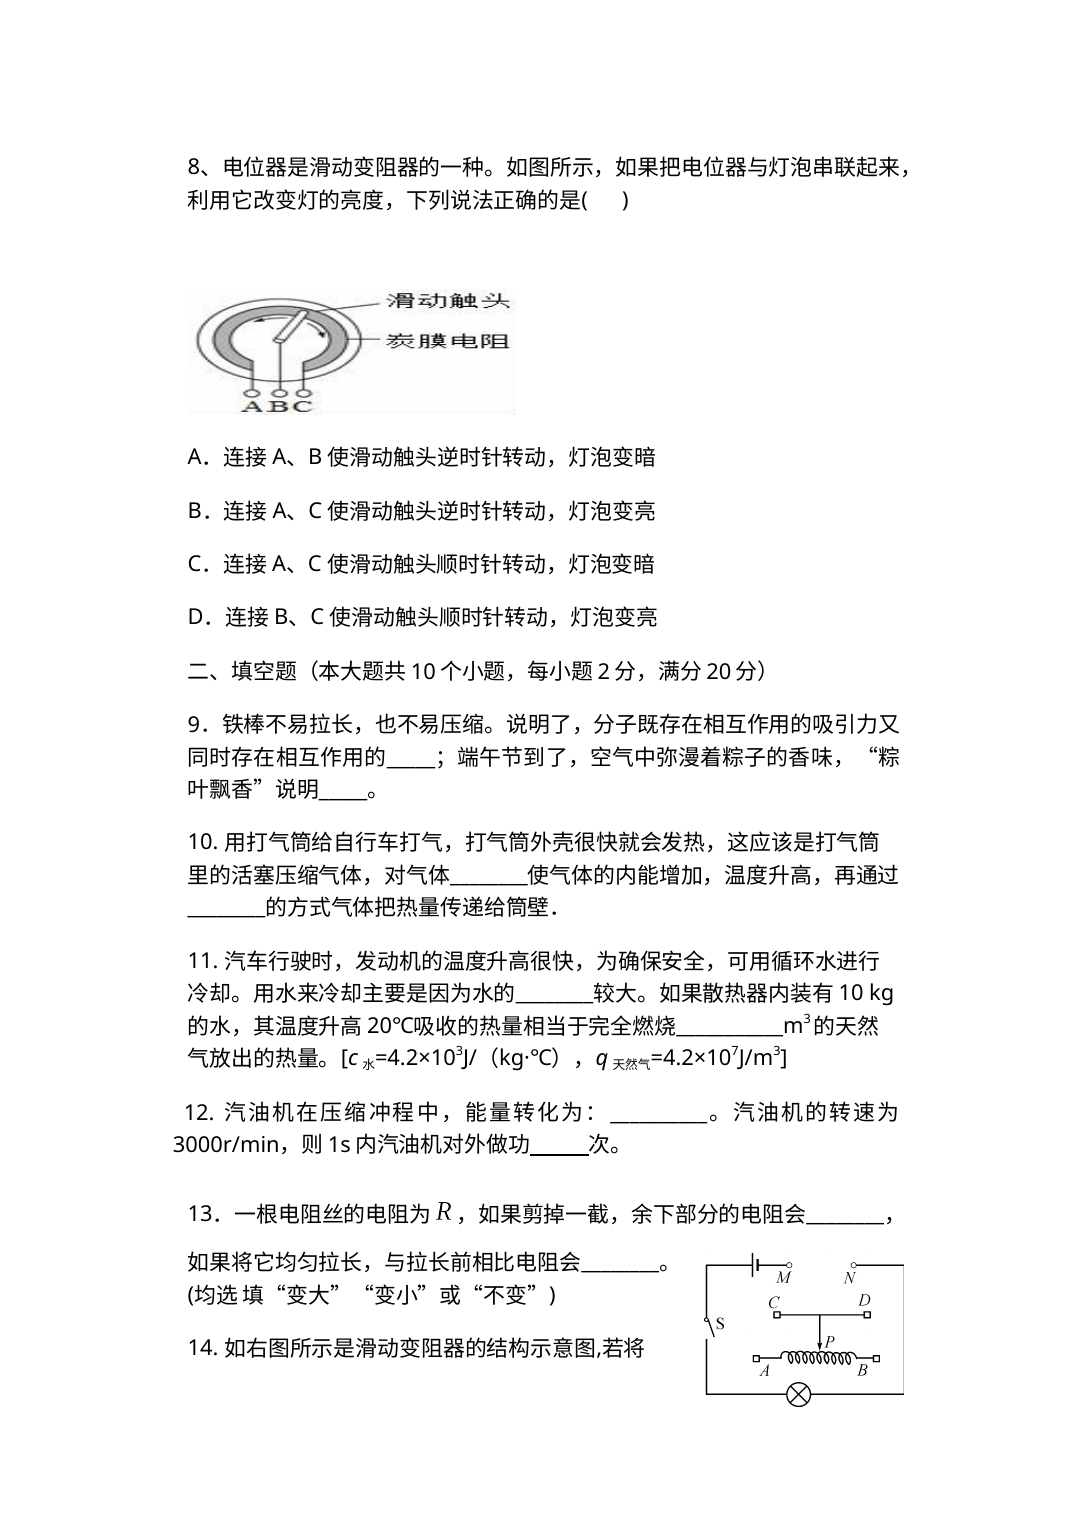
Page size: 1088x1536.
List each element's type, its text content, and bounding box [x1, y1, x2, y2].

picture [187, 289, 516, 415]
text D．连接 B、C 使滑动触头顺时针转动，灯泡变亮 [187, 600, 900, 632]
text 10. 用打气筒给自行车打气，打气筒外壳很快就会发热，这应该是打气筒里的活塞压缩气体，对气体________使气体的内能增加，温度升高，再通过________的方式气体把热量传递给筒壁． [187, 825, 900, 922]
text 11. 汽车行驶时，发动机的温度升高很快，为确保安全，可用循环水进行冷却。用水来冷却主要是因为水的________较大。如果散热器内装有10 kg的水，其温度升高20℃吸收的热量相当于完全燃烧___________m3的天然气放出的热量。[c水=4.2×103J/（kg·℃），q天然气=4.2×107J/m3] [187, 943, 900, 1073]
text C．连接 A、C 使滑动触头顺时针转动，灯泡变暗 [187, 547, 900, 579]
picture [704, 1253, 904, 1407]
text 8、电位器是滑动变阻器的一种。如图所示，如果把电位器与灯泡串联起来，利用它改变灯的亮度，下列说法正确的是( ) [187, 150, 900, 215]
text 13．一根电阻丝的电阻为，如果剪掉一截，余下部分的电阻会________，如果将它均匀拉长，与拉长前相比电阻会________。 (均选 填“变大”“变小”或“不变”) [187, 1180, 900, 1310]
text 9．铁棒不易拉长，也不易压缩。说明了，分子既存在相互作用的吸引力又同时存在相互作用的_____；端午节到了，空气中弥漫着粽子的香味，“粽叶飘香”说明_____。 [187, 707, 900, 804]
text B．连接 A、C 使滑动触头逆时针转动，灯泡变亮 [187, 493, 900, 526]
text 14. 如右图所示是滑动变阻器的结构示意图,若将A、D接入电路中，滑片P向_____(A或B)端移动时，接入电路中的电阻将减小；M、N间接入图中的滑动变阻器，当M与A、N与B相连接，滑片向右端移动，接入电路的电阻将______（填“变大”“变小”或“不变”）。 [187, 1331, 704, 1363]
text A．连接 A、B 使滑动触头逆时针转动，灯泡变暗 [187, 440, 900, 472]
text 二、填空题（本大题共10个小题，每小题2分，满分20分） [187, 653, 900, 686]
text 12. 汽油机在压缩冲程中，能量转化为：__________。汽油机的转速为3000r/min，则1s内汽油机对外做功 次。 [173, 1094, 900, 1159]
